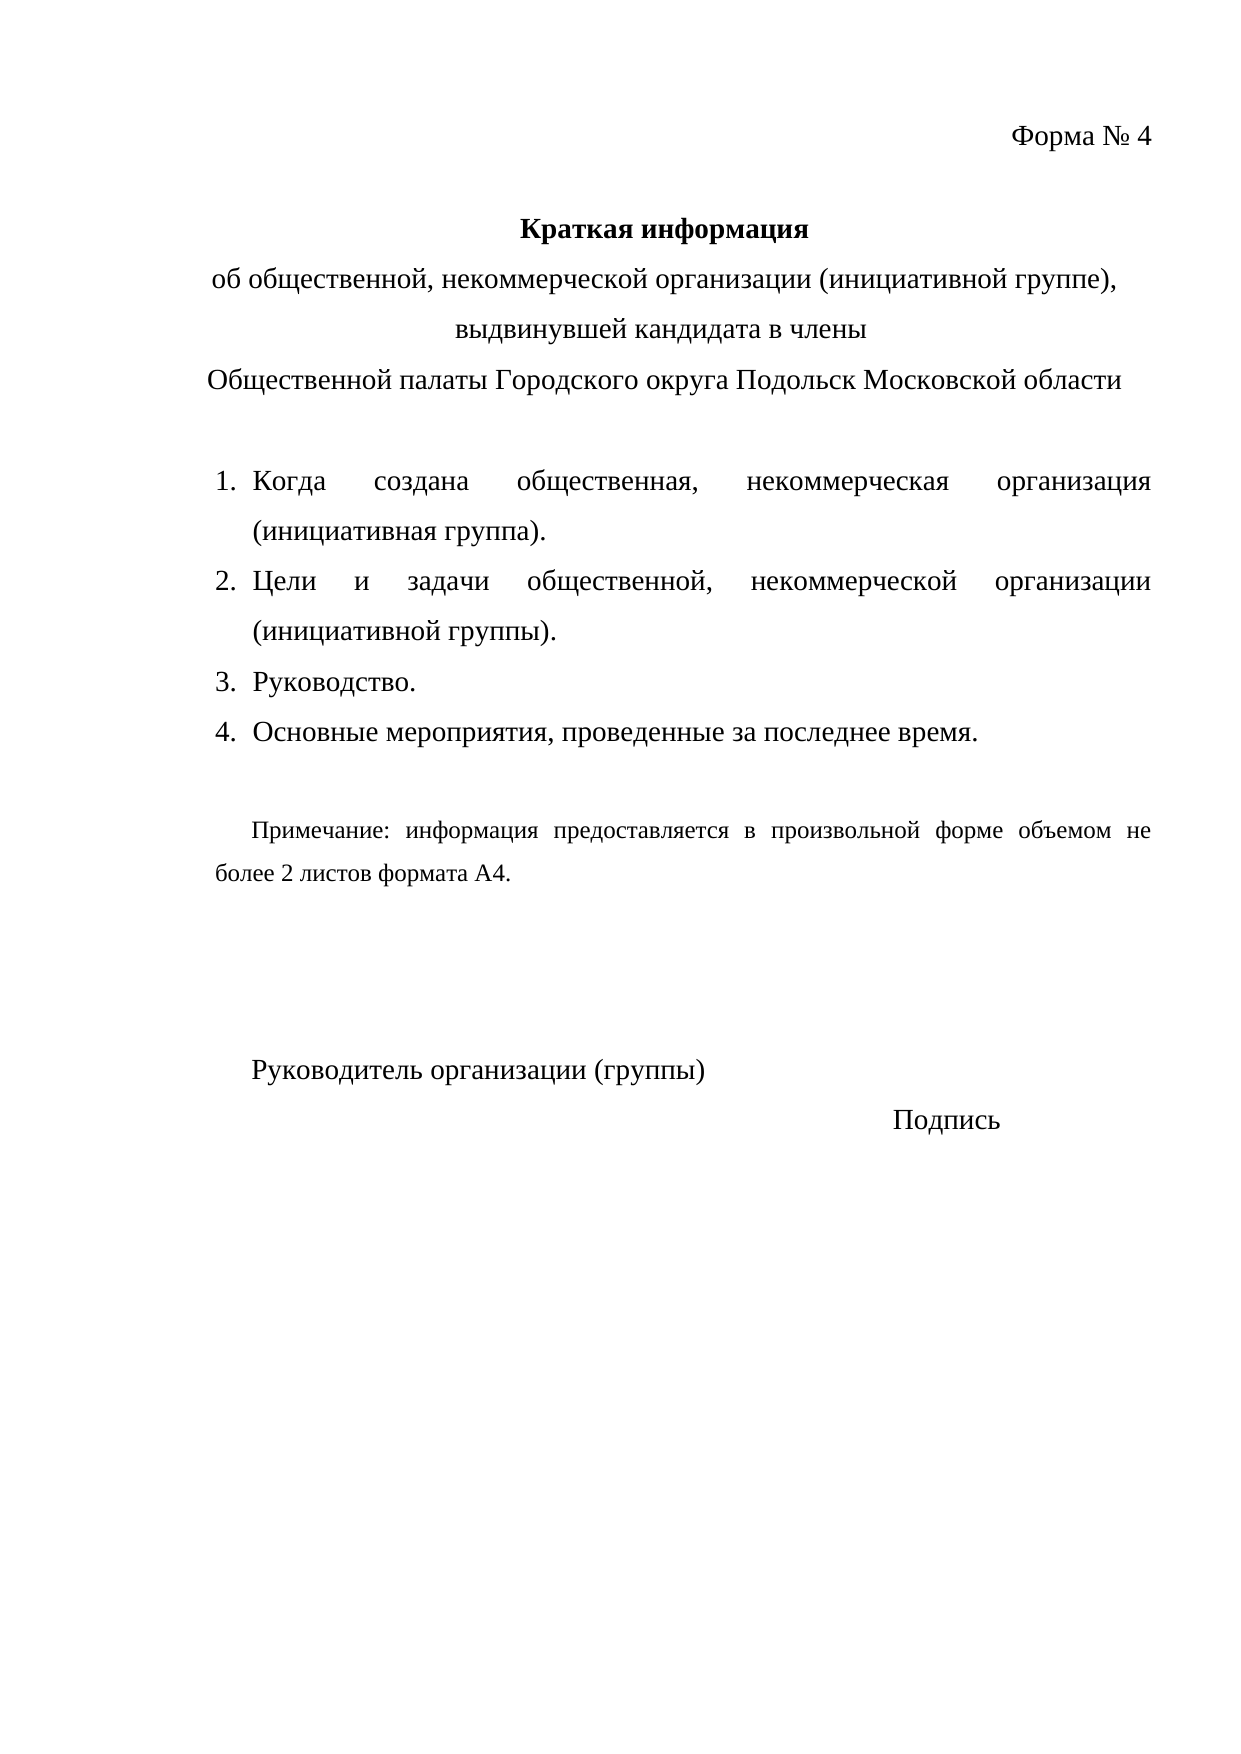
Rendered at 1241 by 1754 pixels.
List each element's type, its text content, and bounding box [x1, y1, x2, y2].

text Форма № 4 [177, 118, 1152, 152]
text Краткая информация [177, 211, 1152, 244]
text об общественной, некоммерческой организации (инициативной группе), выдвинувшей кандидата в члены Общественной палаты Городского округа Подольск Московской области [177, 261, 1152, 396]
list Основные мероприятия, проведенные за последнее время. [215, 714, 1152, 748]
list Руководитель организации (группы) [215, 1052, 1152, 1086]
list Подпись [215, 1102, 1152, 1136]
list Цели и задачи общественной, некоммерческой организации (инициативной группы). [215, 563, 1152, 647]
list Руководство. [215, 664, 1152, 697]
list Когда создана общественная, некоммерческая организация (инициативная группа). [215, 463, 1152, 546]
list Примечание: информация предоставляется в произвольной форме объемом не более 2 листов формата А4. [215, 815, 1152, 887]
